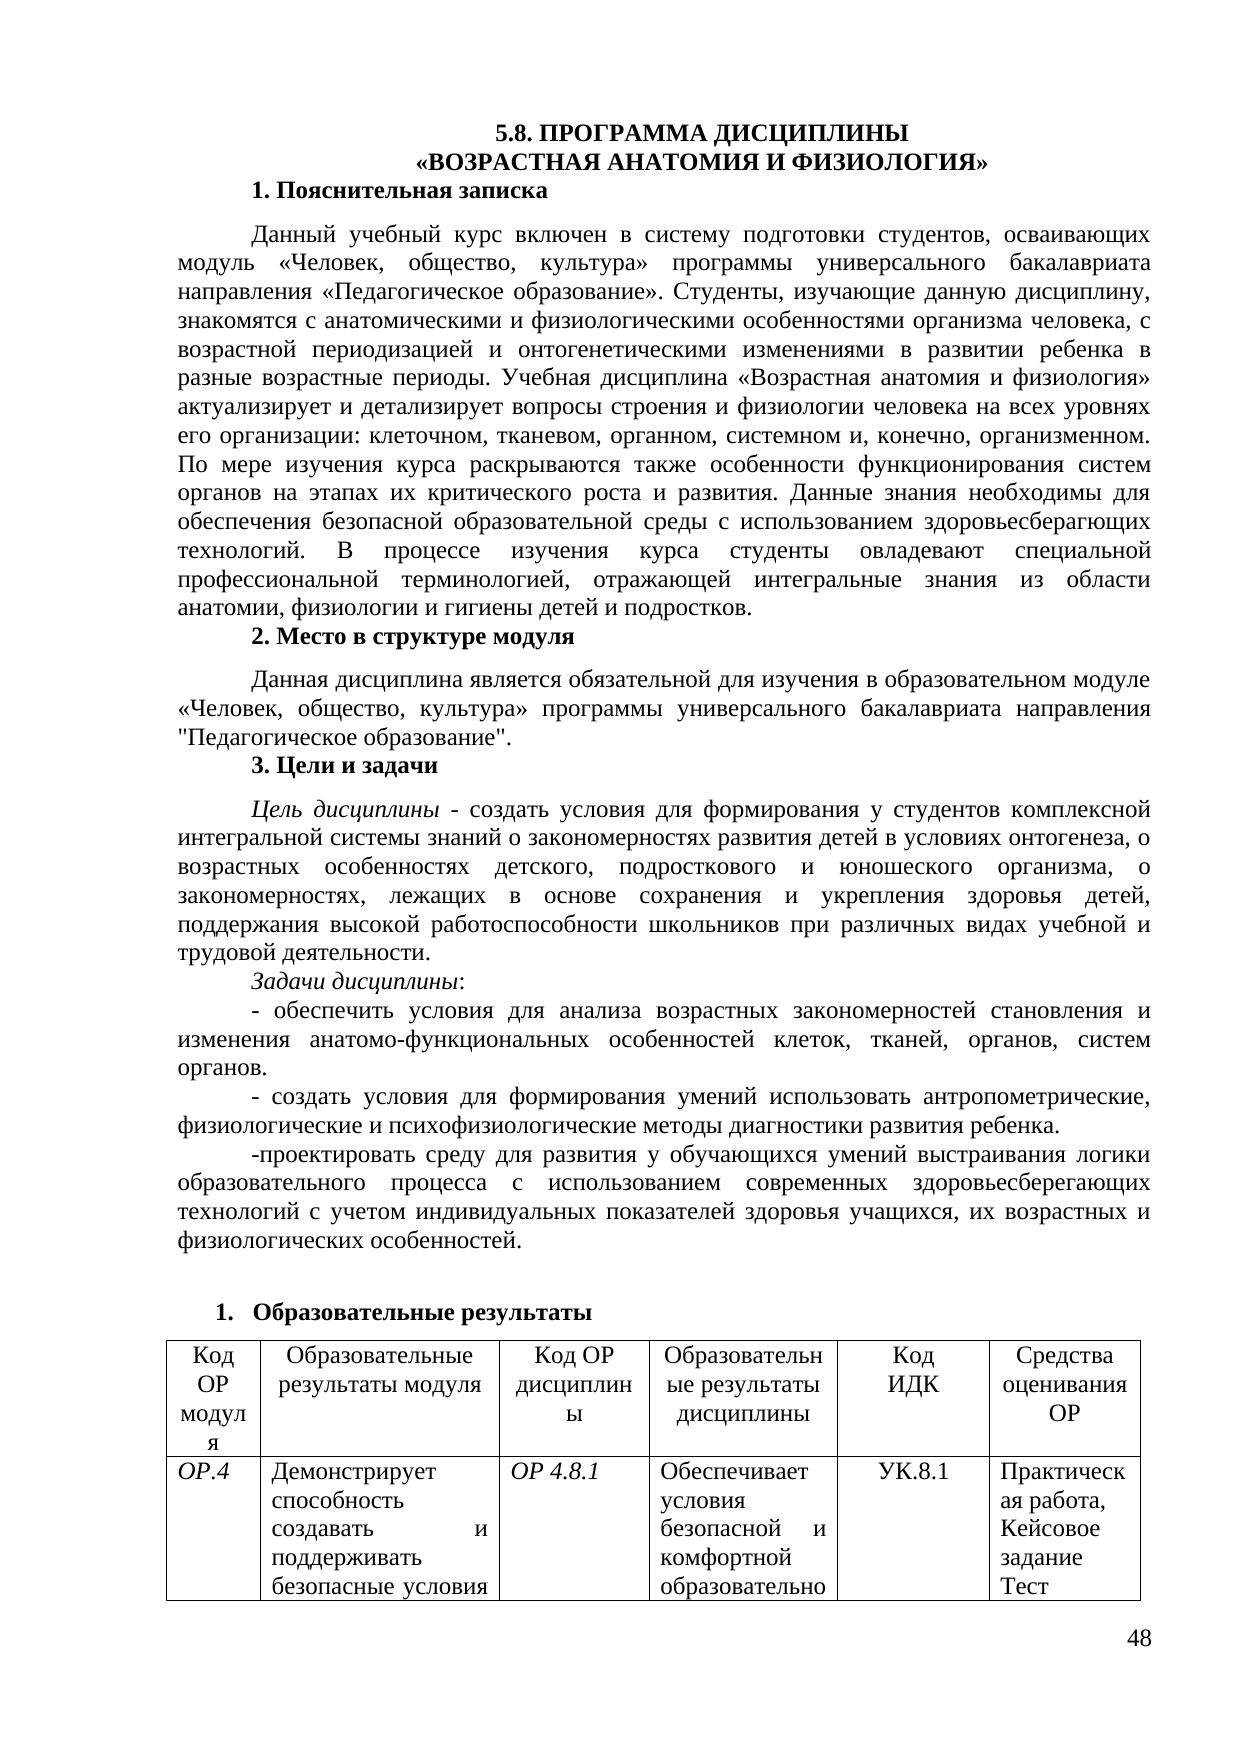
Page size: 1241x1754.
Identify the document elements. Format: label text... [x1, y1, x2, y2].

table_header Образовательные результаты модуля [261, 1341, 499, 1456]
text -проектировать среду для развития у обучающихся умений выстраивания логики образовательного процесса с использованием современных здоровьесберегающих технологий с учетом индивидуальных показателей здоровья учащихся, их возрастных и физиологических особенностей. [177, 1139, 1152, 1254]
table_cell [650, 1457, 837, 1600]
text - обеспечить условия для анализа возрастных закономерностей становления и изменения анатомо-функциональных особенностей клеток, тканей, органов, систем органов. [177, 995, 1152, 1081]
table_header Код ОР дисциплины [500, 1341, 649, 1456]
table_header Код ИДК [838, 1341, 989, 1456]
list Образовательные результаты [215, 1297, 1152, 1326]
text Задачи дисциплины: [177, 966, 1152, 995]
table_header Код ОР модуля [167, 1341, 260, 1456]
subtitle «ВОЗРАСТНАЯ АНАТОМИЯ И ФИЗИОЛОГИЯ» [177, 147, 1152, 176]
table_cell ОР.4 [167, 1457, 260, 1600]
table_header Образовательные результаты дисциплины [650, 1341, 837, 1456]
table_cell ОР 4.8.1 [500, 1457, 649, 1600]
subtitle 5.8. ПРОГРАММА ДИСЦИПЛИНЫ [177, 118, 1152, 147]
text 2. Место в структуре модуля [177, 621, 1152, 650]
text Цель дисциплины - создать условия для формирования у студентов комплексной интегральной системы знаний о закономерностях развития детей в условиях онтогенеза, о возрастных особенностях детского, подросткового и юношеского организма, о закономерностях, лежащих в основе сохранения и укрепления здоровья детей, поддержания высокой работоспособности школьников при различных видах учебной и трудовой деятельности. [177, 794, 1152, 966]
text - создать условия для формирования умений использовать антропометрические, физиологические и психофизиологические методы диагностики развития ребенка. [177, 1081, 1152, 1139]
text 1. Пояснительная записка [177, 176, 1152, 204]
text 3. Цели и задачи [177, 751, 1152, 779]
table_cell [261, 1457, 499, 1600]
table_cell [990, 1457, 1140, 1600]
table_cell УК.8.1 [838, 1457, 989, 1600]
text Данная дисциплина является обязательной для изучения в образовательном модуле «Человек, общество, культура» программы универсального бакалавриата направления "Педагогическое образование". [177, 664, 1152, 751]
table_header Средства оценивания ОР [990, 1341, 1140, 1456]
text Данный учебный курс включен в систему подготовки студентов, осваивающих модуль «Человек, общество, культура» программы универсального бакалавриата направления «Педагогическое образование». Студенты, изучающие данную дисциплину, знакомятся с анатомическими и физиологическими особенностями организма человека, с возрастной периодизацией и онтогенетическими изменениями в развитии ребенка в разные возрастные периоды. Учебная дисциплина «Возрастная анатомия и физиология» актуализирует и детализирует вопросы строения и физиологии человека на всех уровнях его организации: клеточном, тканевом, органном, системном и, конечно, организменном. По мере изучения курса раскрываются также особенности функционирования систем органов на этапах их критического роста и развития. Данные знания необходимы для обеспечения безопасной образовательной среды с использованием здоровьесберагющих технологий. В процессе изучения курса студенты овладевают специальной профессиональной терминологией, отражающей интегральные знания из области анатомии, физиологии и гигиены детей и подростков. [177, 219, 1152, 621]
